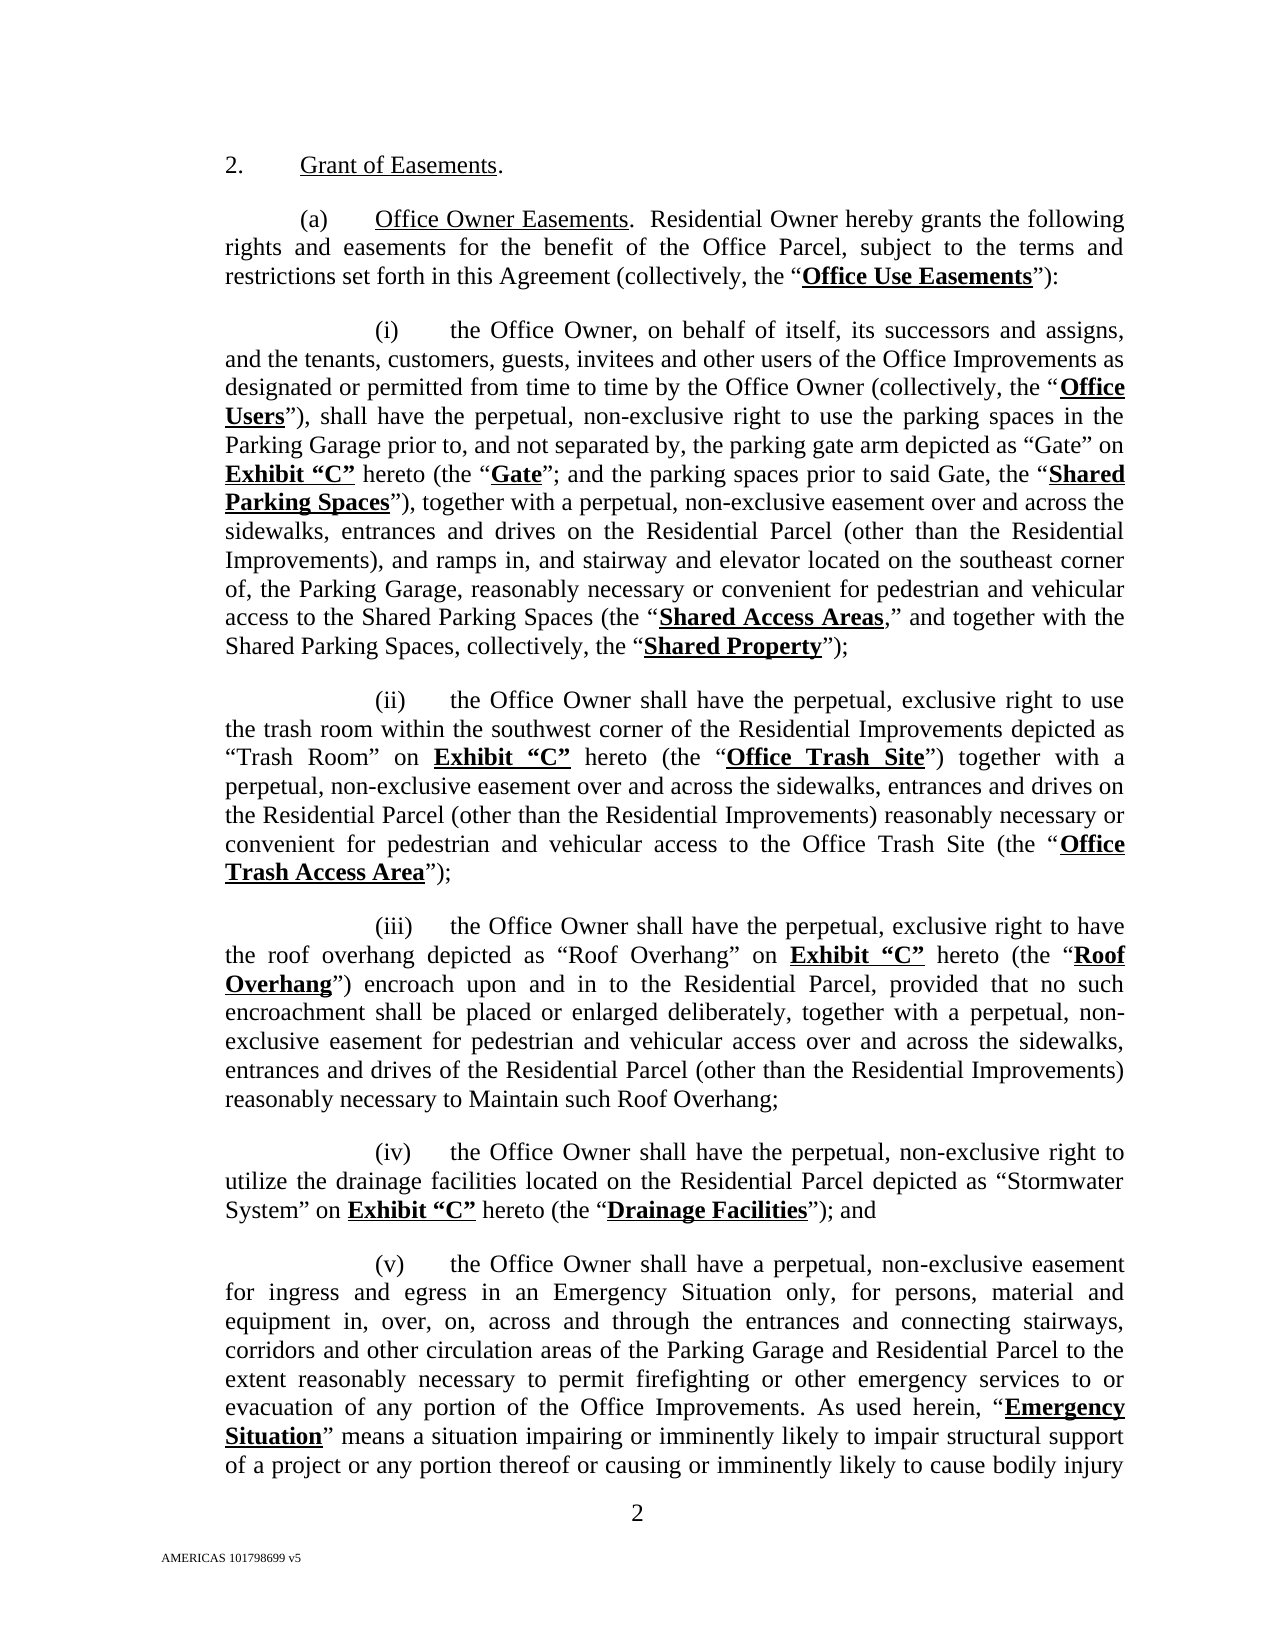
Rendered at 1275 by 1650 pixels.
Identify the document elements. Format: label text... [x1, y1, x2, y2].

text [225, 1249, 1125, 1479]
text the Office Owner shall have the perpetual, non-exclusive right to utilize the drainage facilities located on the Residential Parcel depicted as “Stormwater System” on Exhibit “C” hereto (the “Drainage Facilities”); and [225, 1137, 1125, 1224]
text the Office Owner shall have the perpetual, exclusive right to have the roof overhang depicted as “Roof Overhang” on Exhibit “C” hereto (the “Roof Overhang”) encroach upon and in to the Residential Parcel, provided that no such encroachment shall be placed or enlarged deliberately, together with a perpetual, non-exclusive easement for pedestrian and vehicular access over and across the sidewalks, entrances and drives of the Residential Parcel (other than the Residential Improvements) reasonably necessary to Maintain such Roof Overhang; [225, 911, 1125, 1112]
text Office Owner Easements. Residential Owner hereby grants the following rights and easements for the benefit of the Office Parcel, subject to the terms and restrictions set forth in this Agreement (collectively, the “Office Use Easements”): [225, 204, 1125, 290]
text the Office Owner shall have the perpetual, exclusive right to use the trash room within the southwest corner of the Residential Improvements depicted as “Trash Room” on Exhibit “C” hereto (the “Office Trash Site”) together with a perpetual, non-exclusive easement over and across the sidewalks, entrances and drives on the Residential Parcel (other than the Residential Improvements) reasonably necessary or convenient for pedestrian and vehicular access to the Office Trash Site (the “Office Trash Access Area”); [225, 685, 1125, 886]
text Grant of Easements. [150, 150, 1125, 179]
text the Office Owner, on behalf of itself, its successors and assigns, and the tenants, customers, guests, invitees and other users of the Office Improvements as designated or permitted from time to time by the Office Owner (collectively, the “Office Users”), shall have the perpetual, non-exclusive right to use the parking spaces in the Parking Garage prior to, and not separated by, the parking gate arm depicted as “Gate” on Exhibit “C” hereto (the “Gate”; and the parking spaces prior to said Gate, the “Shared Parking Spaces”), together with a perpetual, non-exclusive easement over and across the sidewalks, entrances and drives on the Residential Parcel (other than the Residential Improvements), and ramps in, and stairway and elevator located on the southeast corner of, the Parking Garage, reasonably necessary or convenient for pedestrian and vehicular access to the Shared Parking Spaces (the “Shared Access Areas,” and together with the Shared Parking Spaces, collectively, the “Shared Property”); [225, 315, 1125, 660]
